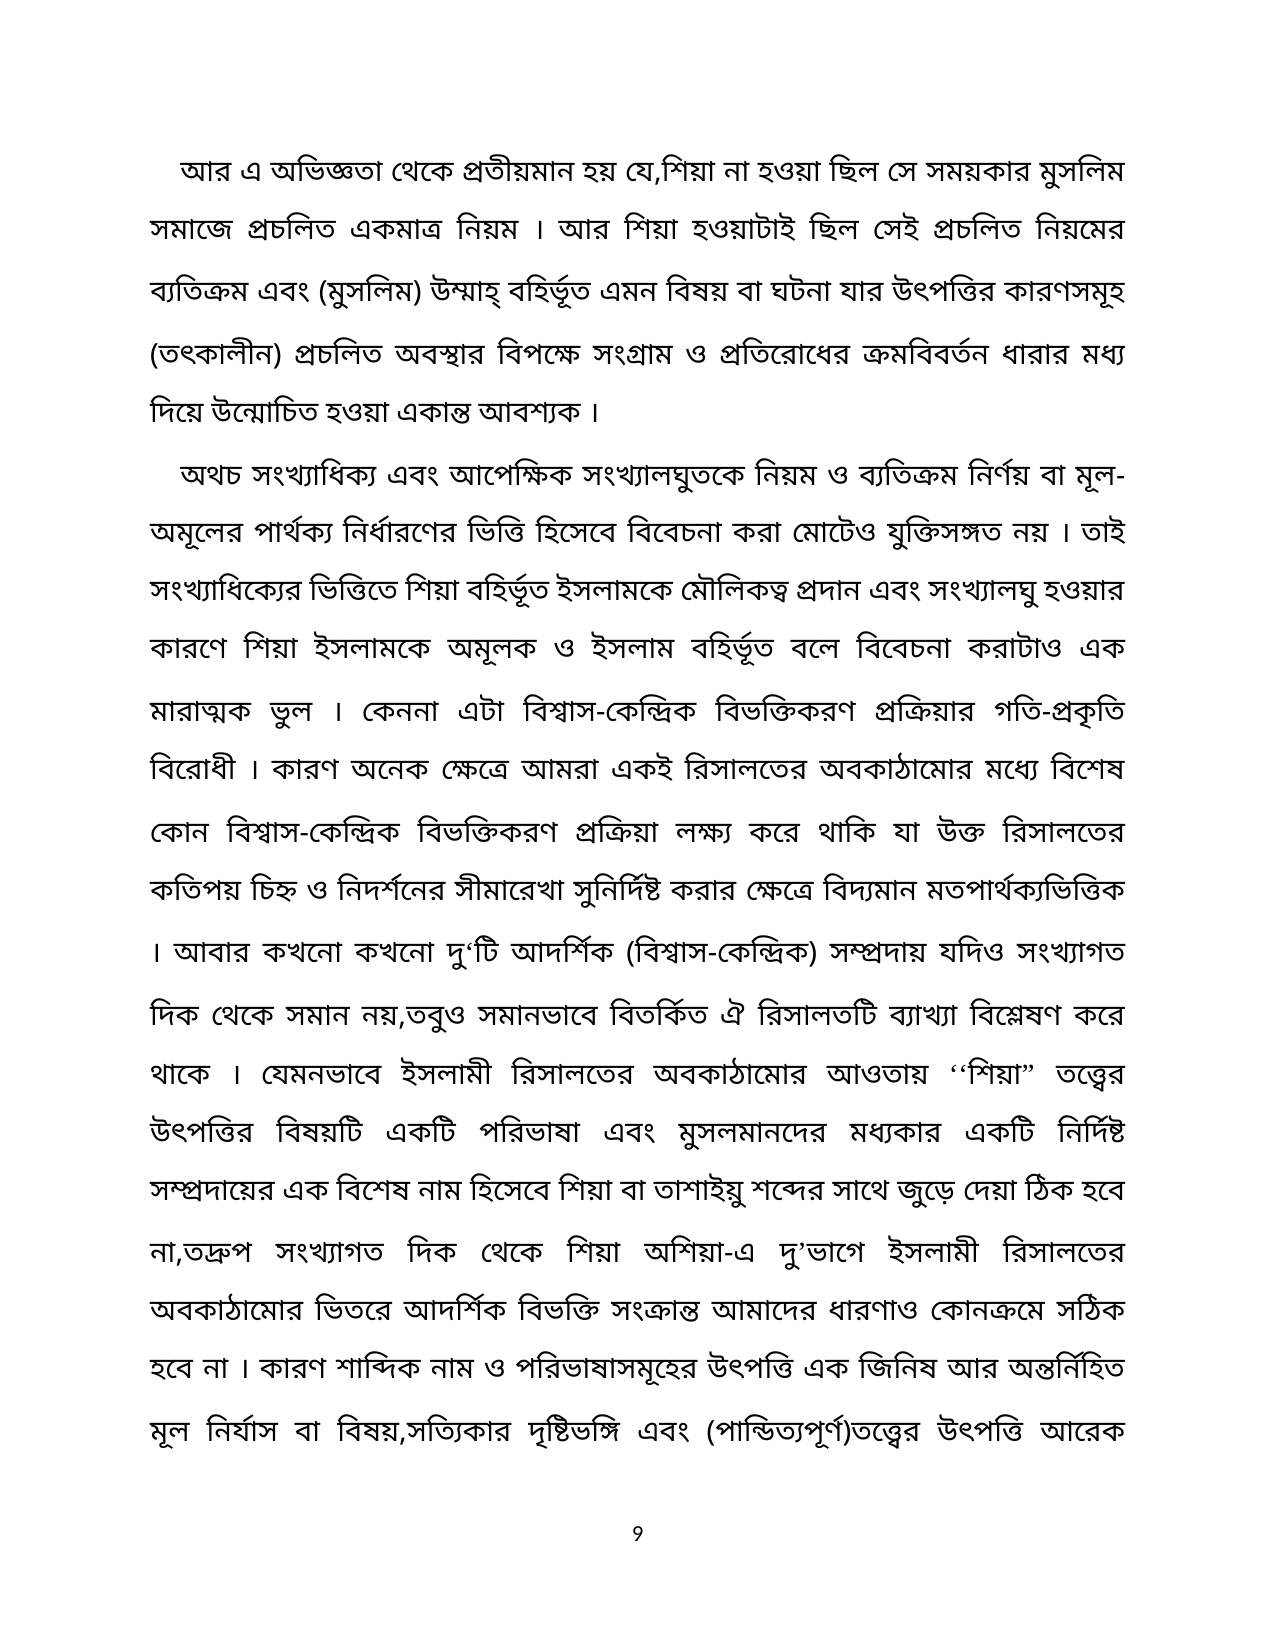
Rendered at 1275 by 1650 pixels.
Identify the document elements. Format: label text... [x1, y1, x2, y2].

text আর এ অভিজ্ঞতা থেকে প্রতীয়মান হয় যে,শিয়া না হওয়া ছিল সে সময়কার মুসলিম সমাজে প্রচলিত একমাত্র নিয়ম । আর শিয়া হওয়াটাই ছিল সেই প্রচলিত নিয়মের ব্যতিক্রম এবং (মুসলিম) উম্মাহ্ বহির্ভূত এমন বিষয় বা ঘটনা যার উৎপত্তির কারণসমূহ (তৎকালীন) প্রচলিত অবস্থার বিপক্ষে সংগ্রাম ও প্রতিরোধের ক্রমবিবর্তন ধারার মধ্য দিয়ে উন্মোচিত হওয়া একান্ত আবশ্যক । [150, 150, 1125, 434]
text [150, 454, 1125, 1453]
